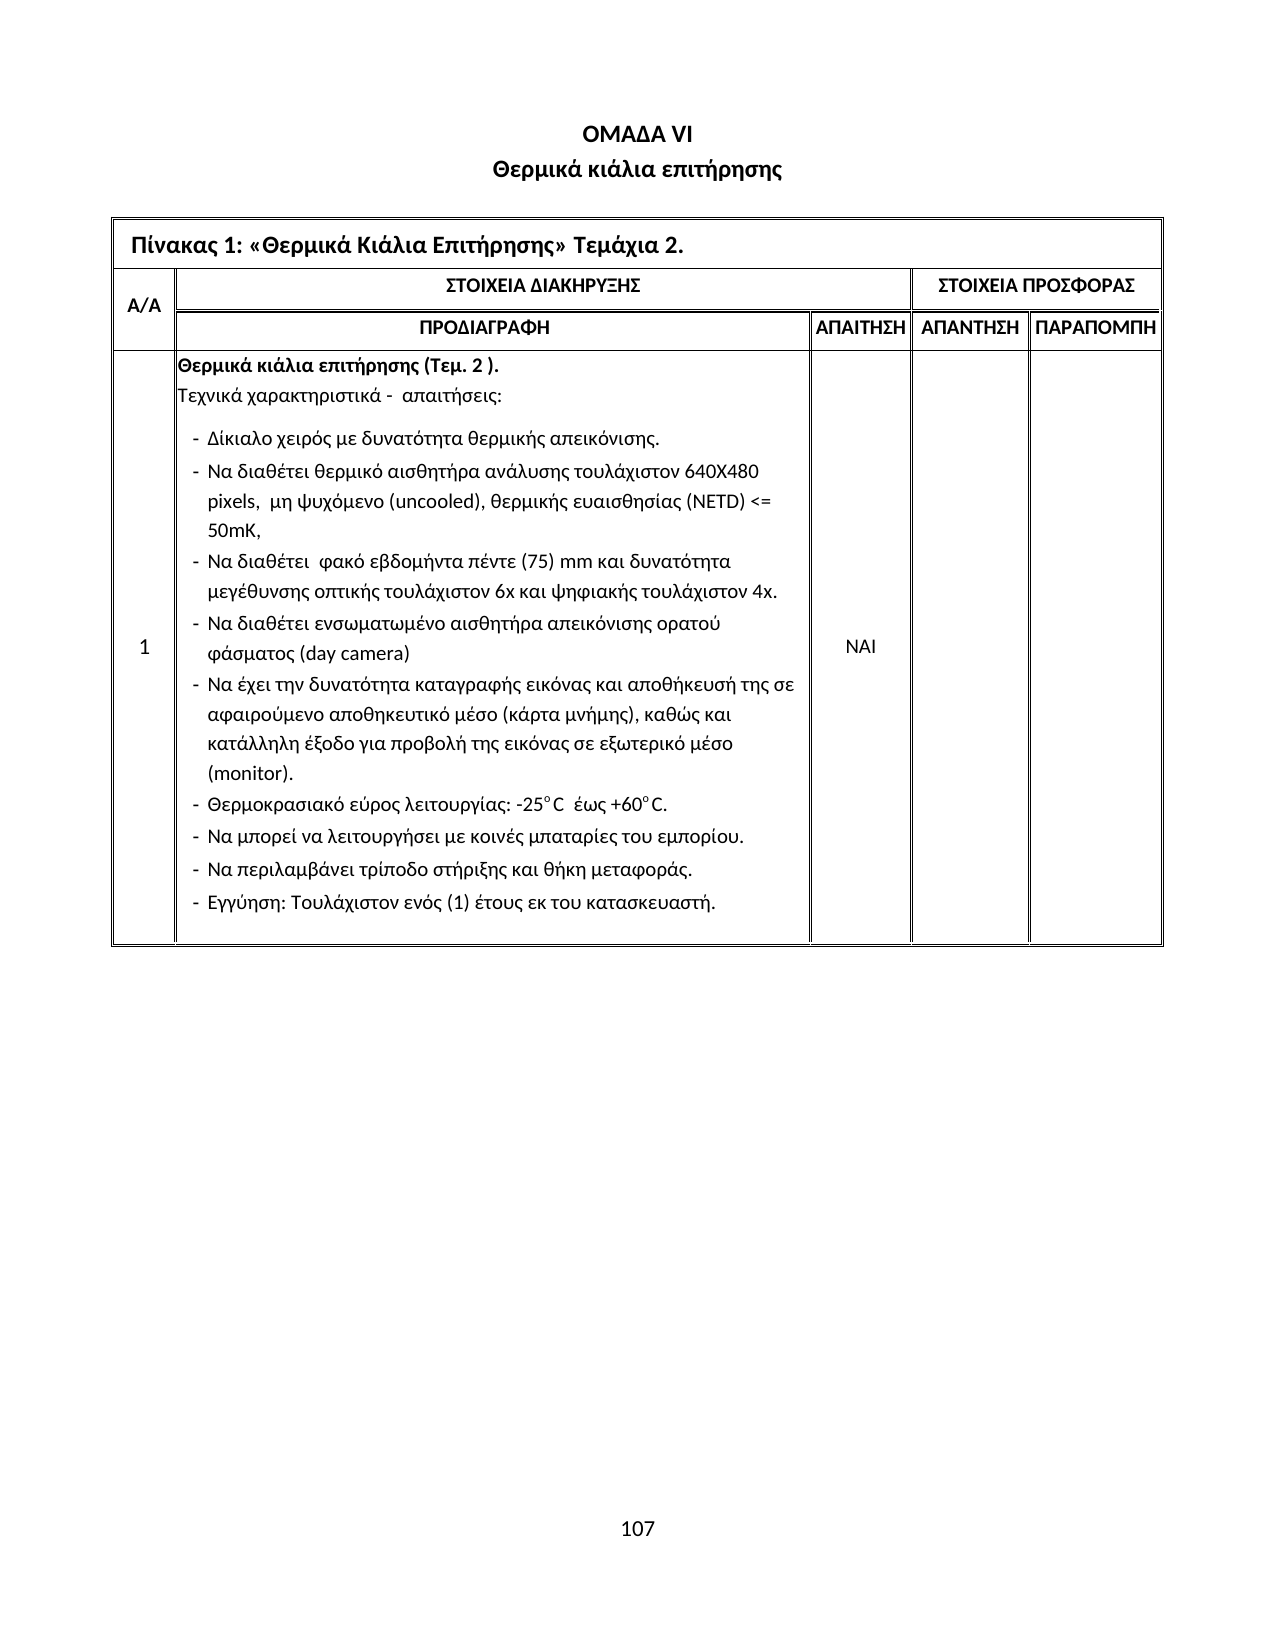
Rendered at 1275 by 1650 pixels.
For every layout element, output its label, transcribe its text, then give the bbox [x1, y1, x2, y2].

table_cell ΠΑΡΑΠΟΜΠΗ [1029, 309, 1162, 350]
table_cell [1029, 351, 1161, 944]
table_cell [911, 351, 1029, 944]
table_cell 1 [114, 351, 175, 944]
text Θερμικά κιάλια επιτήρησης [118, 153, 1156, 184]
table_cell ΑΠΑΝΤΗΣΗ [913, 313, 1028, 350]
text ΟΜΑΔΑ VI [118, 118, 1156, 149]
table_cell ΝΑΙ [810, 351, 911, 944]
table_cell Α/Α [114, 269, 174, 350]
table_cell ΑΠΑΙΤΗΣΗ [812, 313, 910, 350]
table_cell ΣΤΟΙΧΕΙΑ ΠΡΟΣΦΟΡΑΣ [913, 269, 1161, 309]
table_cell ΠΡΟΔΙΑΓΡΑΦΗ [177, 313, 809, 350]
table_cell ΣΤΟΙΧΕΙΑ ΔΙΑΚΗΡΥΞΗΣ [177, 269, 910, 309]
table_cell Θερμικά κιάλια επιτήρησης (Τεμ. 2 ). Τεχνικά χαρακτηριστικά - απαιτήσεις: Δίκιαλο χειρός με δυνατότητα θερμικής απεικόνισης. Να διαθέτει θερμικό αισθητήρα ανάλυσης τουλάχιστον 640Χ480 pixels, μη ψυχόμενο (uncooled), θερμικής ευαισθησίας (NETD) <= 50mK, Να διαθέτει φακό εβδομήντα πέντε (75) mm και δυνατότητα μεγέθυνσης οπτικής τουλάχιστον 6x και ψηφιακής τουλάχιστον 4x. Nα διαθέτει ενσωματωμένο αισθητήρα απεικόνισης ορατού φάσματος (day camera) Να έχει την δυνατότητα καταγραφής εικόνας και αποθήκευσή της σε αφαιρούμενο αποθηκευτικό μέσο (κάρτα μνήμης), καθώς και κατάλληλη έξοδο για προβολή της εικόνας σε εξωτερικό μέσο (monitor). Θερμοκρασιακό εύρος λειτουργίας: -25o C έως +60o C. Να μπορεί να λειτουργήσει με κοινές μπαταρίες του εμπορίου. Να περιλαμβάνει τρίποδο στήριξης και θήκη μεταφοράς. Εγγύηση: Τουλάχιστον ενός (1) έτους εκ του κατασκευαστή. [175, 351, 810, 944]
table_header Πίνακας 1: «Θερμικά Κιάλια Επιτήρησης» Τεμάχια 2. [114, 220, 1161, 268]
